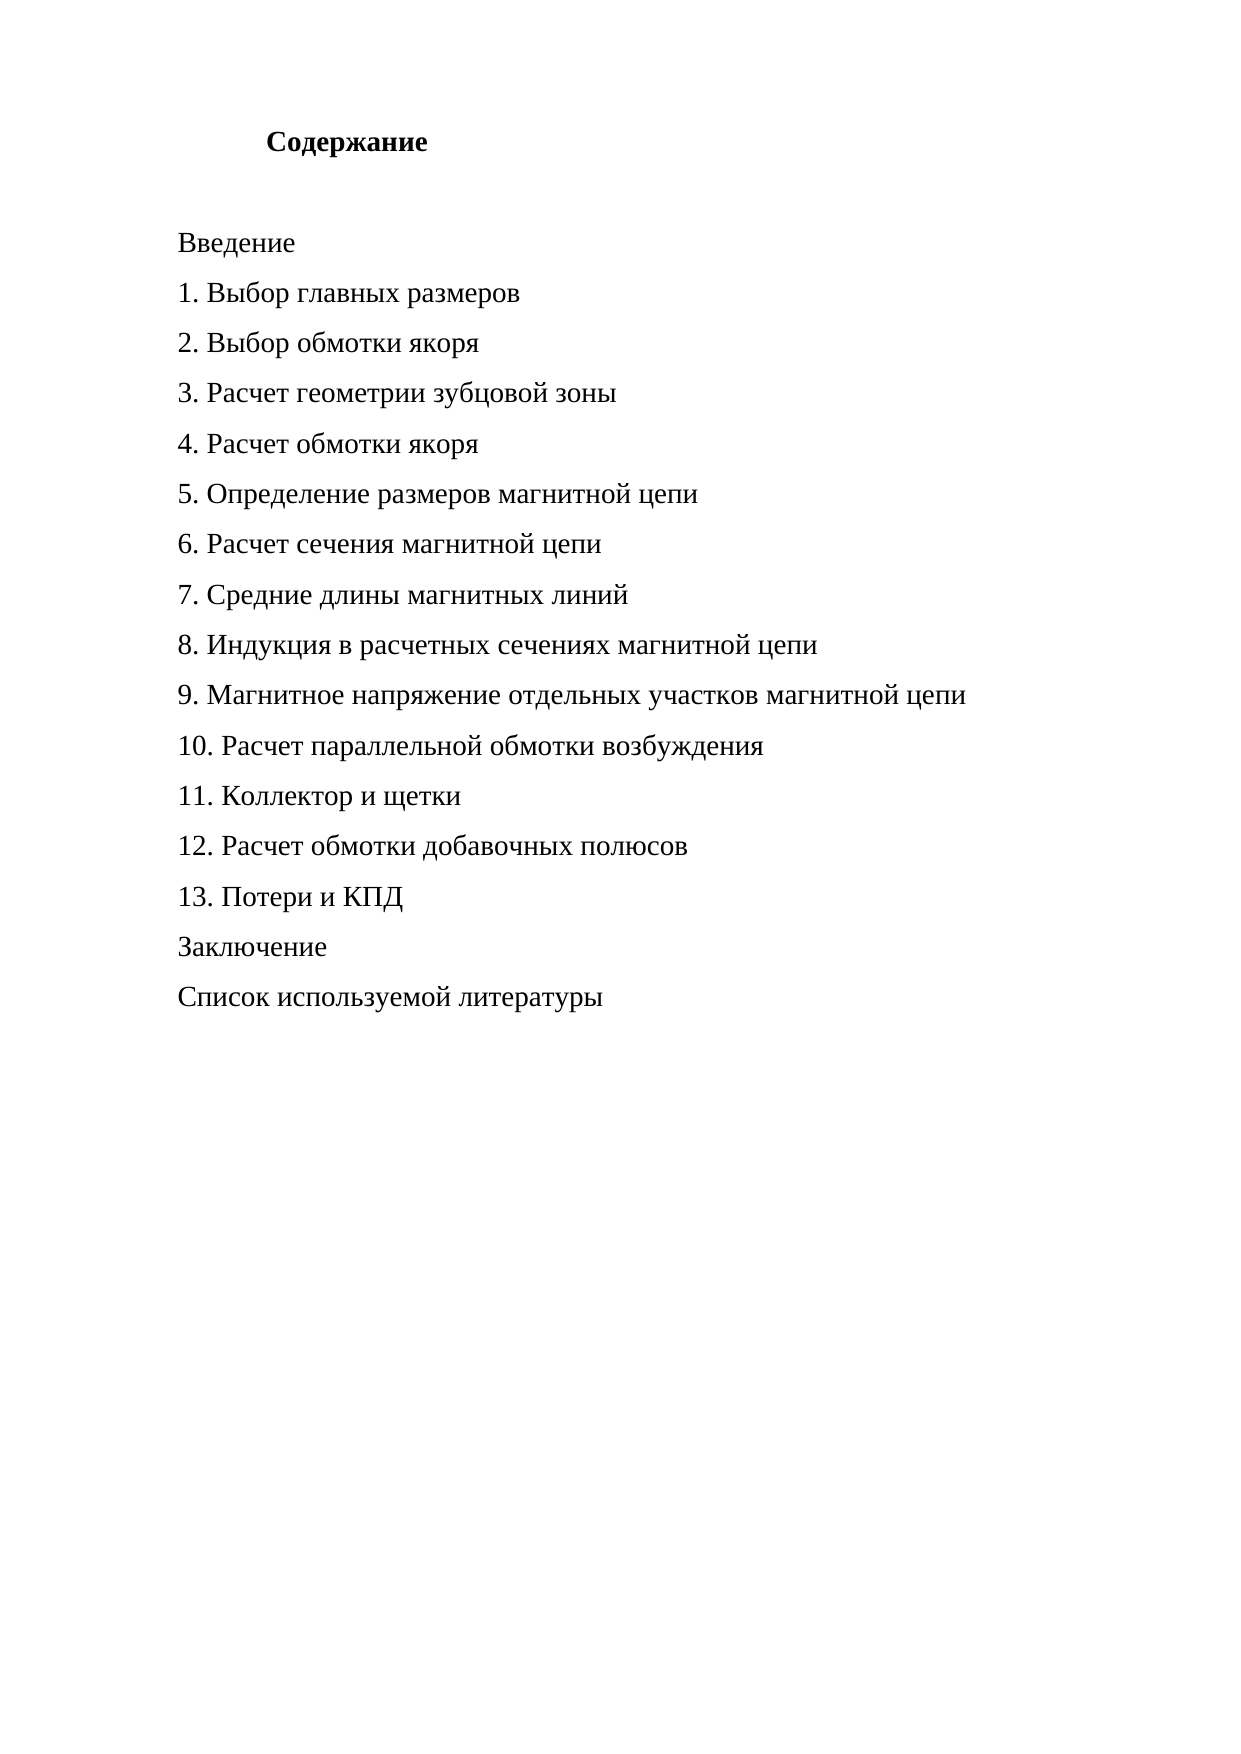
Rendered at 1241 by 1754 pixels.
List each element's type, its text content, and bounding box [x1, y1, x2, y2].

text 11. Коллектор и щетки [177, 778, 1152, 812]
text 10. Расчет параллельной обмотки возбуждения [177, 728, 1152, 761]
text 4. Расчет обмотки якоря [177, 426, 1152, 459]
text 1. Выбор главных размеров [177, 275, 1152, 308]
text 6. Расчет сечения магнитной цепи [177, 527, 1152, 560]
text 13. Потери и КПД [177, 879, 1152, 912]
text Список используемой литературы [177, 979, 1152, 1013]
text 8. Индукция в расчетных сечениях магнитной цепи [177, 627, 1152, 661]
text Введение [177, 225, 1152, 258]
text 3. Расчет геометрии зубцовой зоны [177, 376, 1152, 409]
text 5. Определение размеров магнитной цепи [177, 476, 1152, 510]
text Содержание [177, 124, 1152, 158]
text Заключение [177, 929, 1152, 963]
text 2. Выбор обмотки якоря [177, 325, 1152, 359]
text 12. Расчет обмотки добавочных полюсов [177, 828, 1152, 862]
text 9. Магнитное напряжение отдельных участков магнитной цепи [177, 677, 1152, 711]
text 7. Средние длины магнитных линий [177, 577, 1152, 610]
